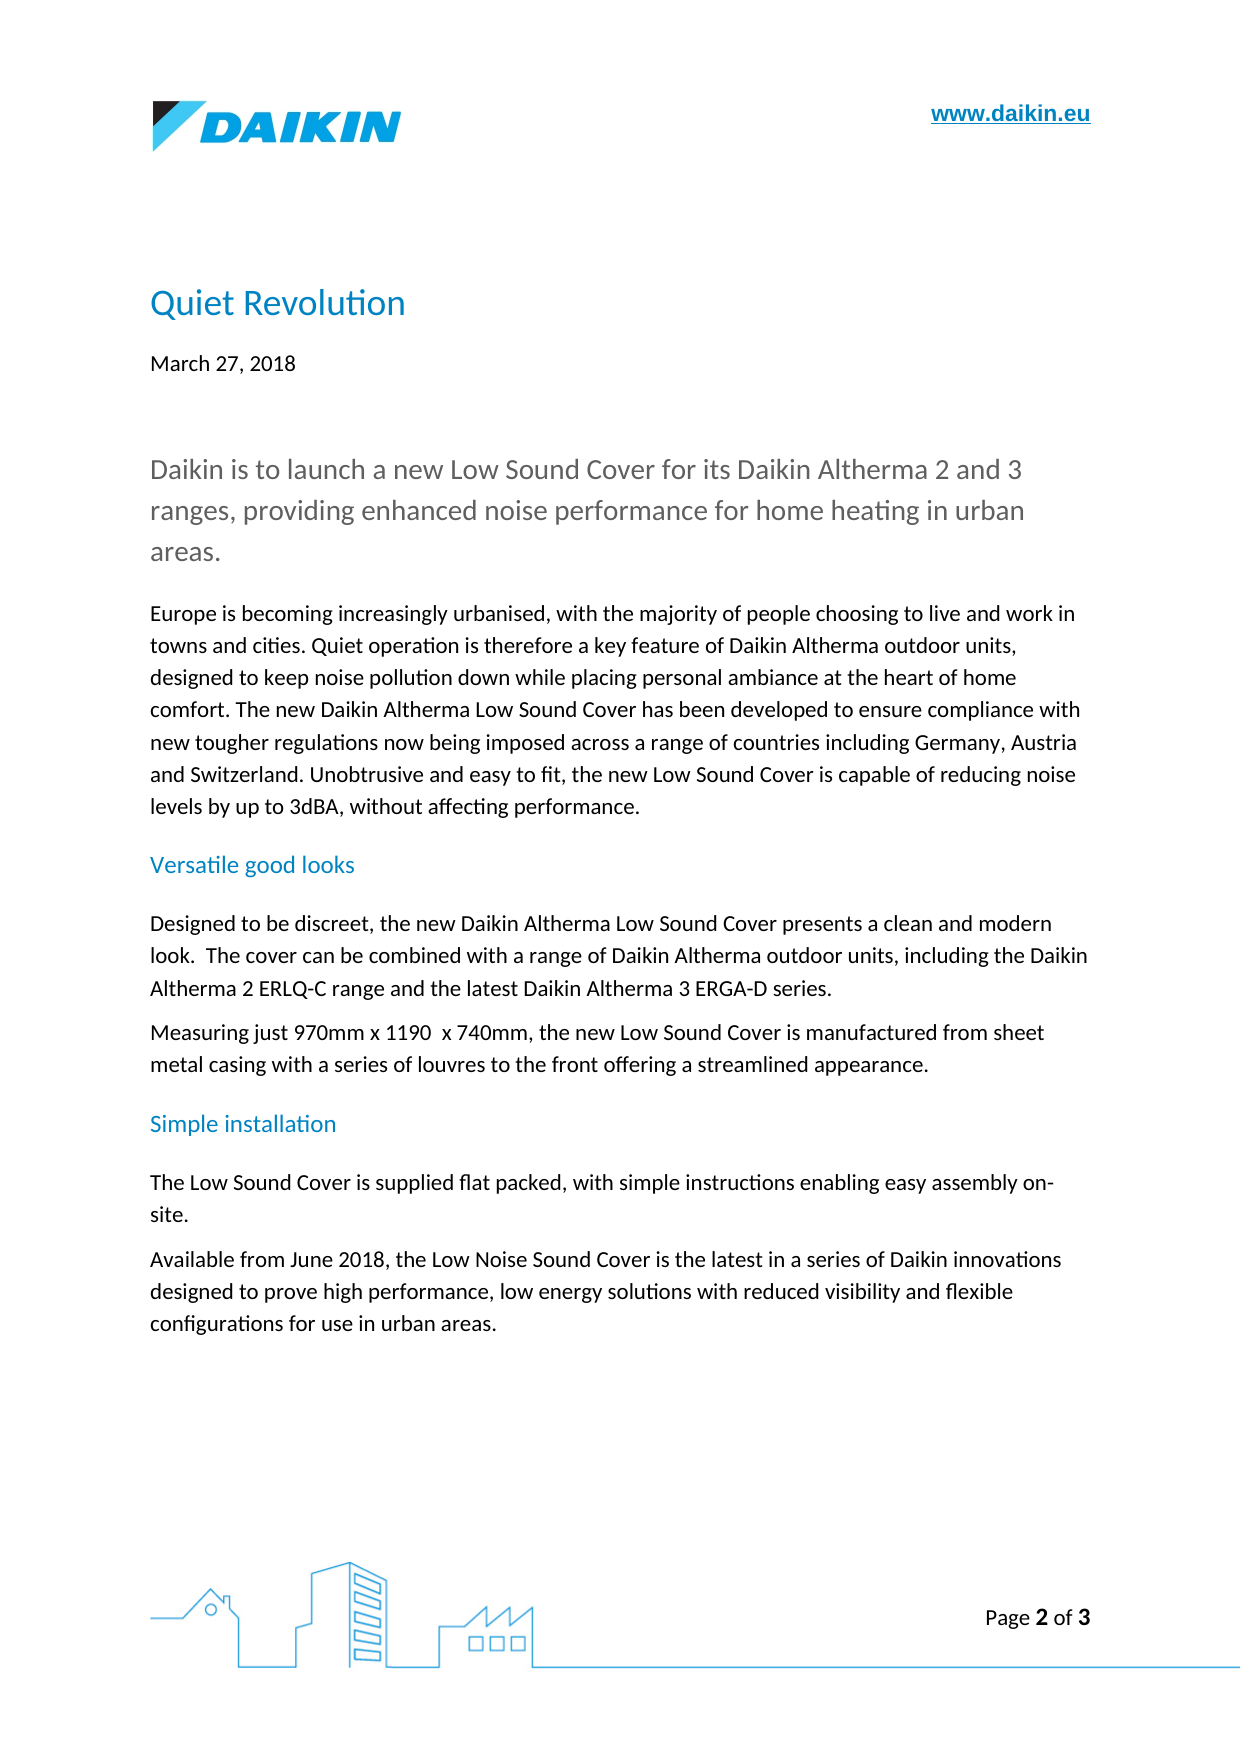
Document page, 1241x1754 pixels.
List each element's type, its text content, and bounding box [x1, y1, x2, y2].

subtitle Simple installation [150, 1108, 1090, 1138]
text Measuring just 970mm x 1190 x 740mm, the new Low Sound Cover is manufactured from sheet metal casing with a series of louvres to the front offering a streamlined appearance. [150, 1018, 1090, 1079]
subtitle Versatile good looks [150, 849, 1090, 880]
text Europe is becoming increasingly urbanised, with the majority of people choosing to live and work in towns and cities. Quiet operation is therefore a key feature of Daikin Altherma outdoor units, designed to keep noise pollution down while placing personal ambiance at the heart of home comfort. The new Daikin Altherma Low Sound Cover has been developed to ensure compliance with new tougher regulations now being imposed across a range of countries including Germany, Austria and Switzerland. Unobtrusive and easy to fit, the new Low Sound Cover is capable of reducing noise levels by up to 3dBA, without affecting performance. [150, 599, 1090, 820]
text Quiet Revolution [150, 278, 1090, 324]
text Available from June 2018, the Low Noise Sound Cover is the latest in a series of Daikin innovations designed to prove high performance, low energy solutions with reduced visibility and flexible configurations for use in urban areas. [150, 1245, 1090, 1337]
text Designed to be discreet, the new Daikin Altherma Low Sound Cover presents a clean and modern look. The cover can be combined with a range of Daikin Altherma outdoor units, including the Daikin Altherma 2 ERLQ-C range and the latest Daikin Altherma 3 ERGA-D series. [150, 909, 1090, 1002]
text The Low Sound Cover is supplied flat packed, with simple instructions enabling easy assembly on-site. [150, 1168, 1090, 1228]
text March 27, 2018 [150, 349, 1090, 377]
text Daikin is to launch a new Low Sound Cover for its Daikin Altherma 2 and 3 ranges, providing enhanced noise performance for home heating in urban areas. [150, 451, 1090, 569]
picture [152, 100, 403, 154]
picture [92, 1522, 1241, 1743]
